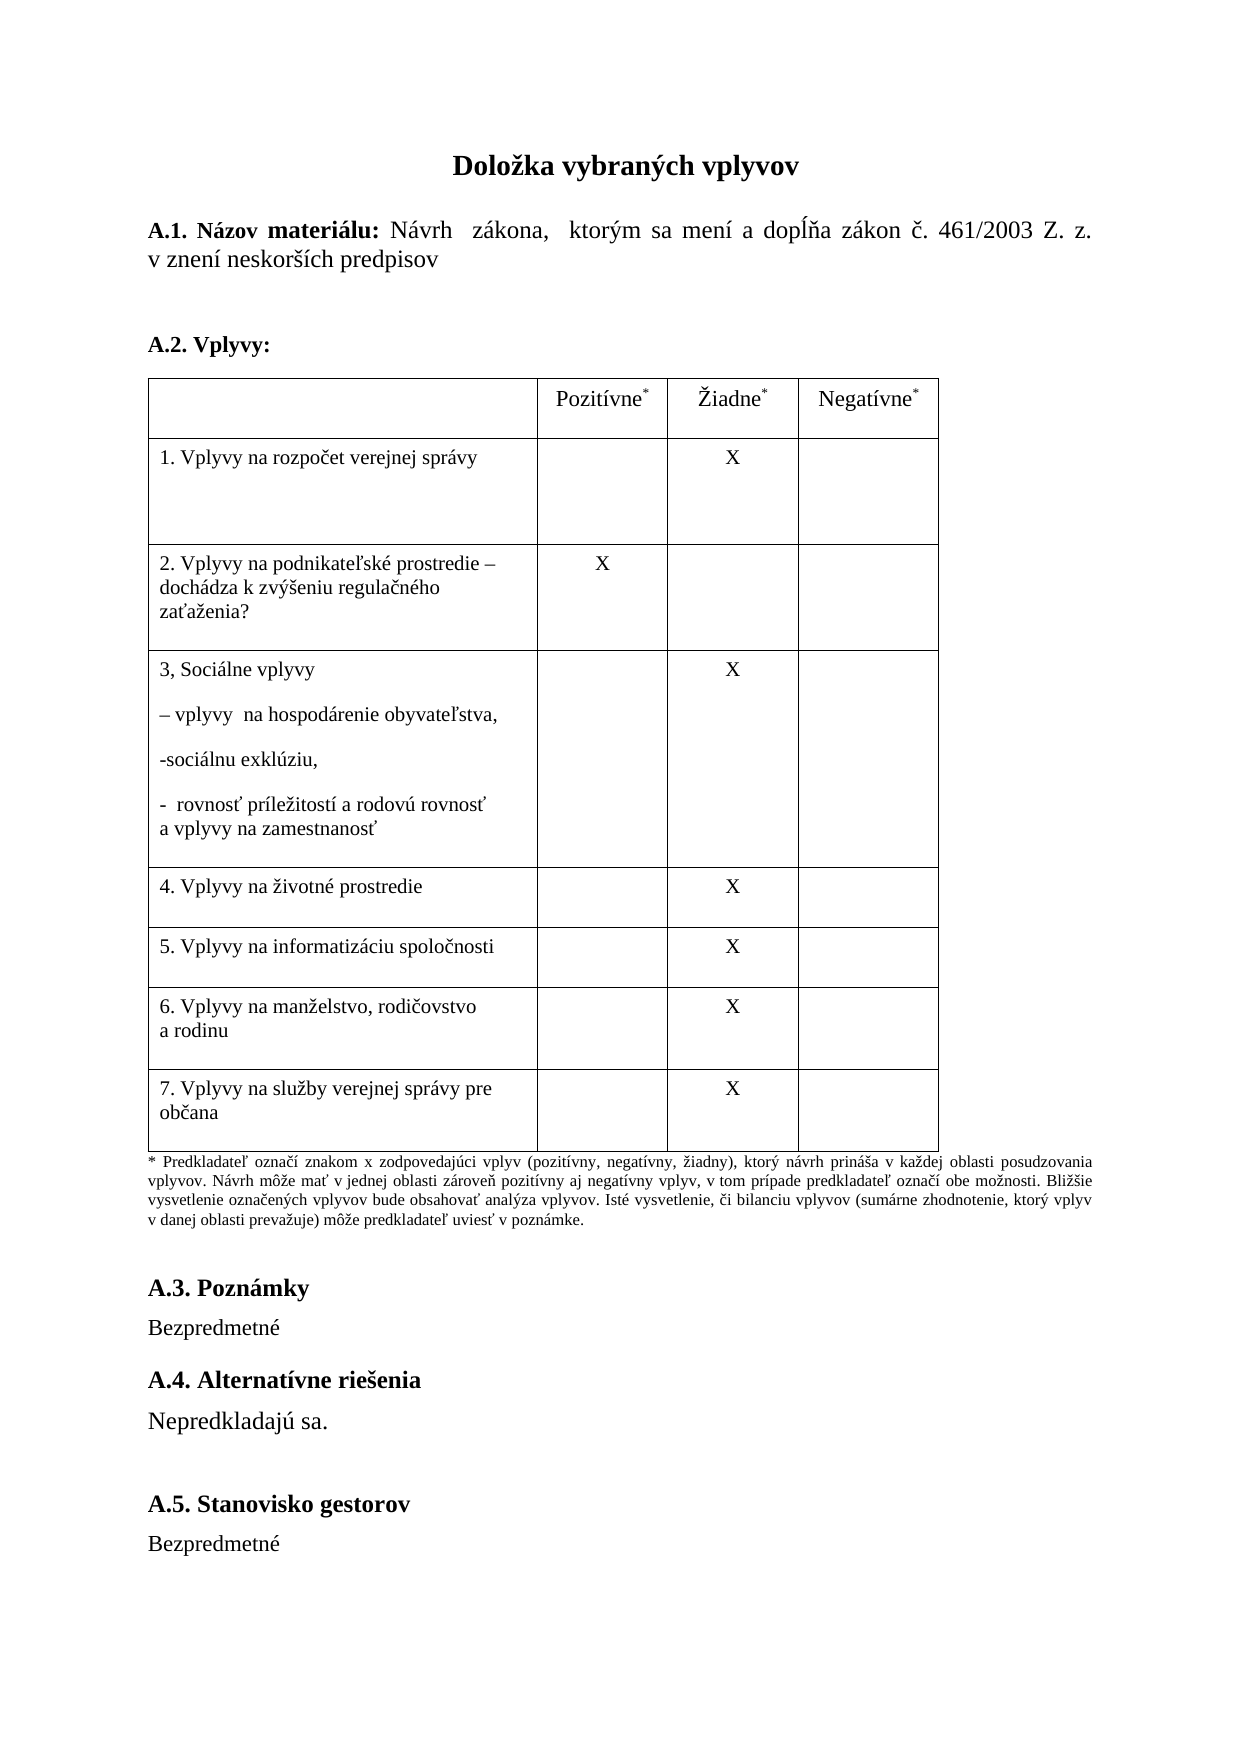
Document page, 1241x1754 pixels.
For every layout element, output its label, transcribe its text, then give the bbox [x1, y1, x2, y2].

table_header Žiadne* [668, 379, 798, 438]
table_cell X [668, 988, 798, 1069]
table_header [149, 379, 537, 438]
table_cell [799, 439, 938, 544]
table_cell [538, 439, 667, 544]
text A.5. Stanovisko gestorov [148, 1489, 1093, 1517]
text * Predkladateľ označí znakom x zodpovedajúci vplyv (pozitívny, negatívny, žiadny), ktorý návrh prináša v každej oblasti posudzovania vplyvov. Návrh môže mať v jednej oblasti zároveň pozitívny aj negatívny vplyv, v tom prípade predkladateľ označí obe možnosti. Bližšie vysvetlenie označených vplyvov bude obsahovať analýza vplyvov. Isté vysvetlenie, či bilanciu vplyvov (sumárne zhodnotenie, ktorý vplyv v danej oblasti prevažuje) môže predkladateľ uviesť v poznámke. [148, 1152, 1093, 1228]
table_header Pozitívne* [538, 379, 667, 438]
table_cell [799, 928, 938, 987]
text Bezpredmetné [148, 1530, 1093, 1556]
table_cell 5. Vplyvy na informatizáciu spoločnosti [149, 928, 537, 987]
table_cell [799, 651, 938, 867]
table_cell 2. Vplyvy na podnikateľské prostredie – dochádza k zvýšeniu regulačného zaťaženia? [149, 545, 537, 650]
table_cell [668, 545, 798, 650]
table_header Negatívne* [799, 379, 938, 438]
table_cell X [538, 545, 667, 650]
table_cell X [668, 868, 798, 927]
text A.3. Poznámky [148, 1273, 1093, 1301]
table_cell [538, 868, 667, 927]
table_cell [799, 1070, 938, 1151]
table_cell [538, 651, 667, 867]
table_cell X [668, 439, 798, 544]
text A.1. Názov materiálu: Návrh zákona, ktorým sa mení a dopĺňa zákon č. 461/2003 Z. z. v znení neskorších predpisov [148, 215, 1093, 273]
table_cell 7. Vplyvy na služby verejnej správy pre občana [149, 1070, 537, 1151]
text A.2. Vplyvy: [148, 331, 1093, 357]
table_cell 4. Vplyvy na životné prostredie [149, 868, 537, 927]
text Doložka vybraných vplyvov [148, 148, 1104, 181]
table_cell 3, Sociálne vplyvy – vplyvy na hospodárenie obyvateľstva, -sociálnu exklúziu, - rovnosť príležitostí a rodovú rovnosť a vplyvy na zamestnanosť [149, 651, 537, 867]
text Bezpredmetné [148, 1314, 1093, 1340]
table_cell X [668, 928, 798, 987]
text Nepredkladajú sa. [148, 1406, 1093, 1435]
table_cell [799, 988, 938, 1069]
table_cell [538, 1070, 667, 1151]
table_cell [538, 928, 667, 987]
table_cell 1. Vplyvy na rozpočet verejnej správy [149, 439, 537, 544]
table_cell X [668, 651, 798, 867]
text A.4. Alternatívne riešenia [148, 1365, 1093, 1394]
table_cell [799, 868, 938, 927]
table_cell 6. Vplyvy na manželstvo, rodičovstvo a rodinu [149, 988, 537, 1069]
table_cell [799, 545, 938, 650]
table_cell [538, 988, 667, 1069]
table_cell X [668, 1070, 798, 1151]
